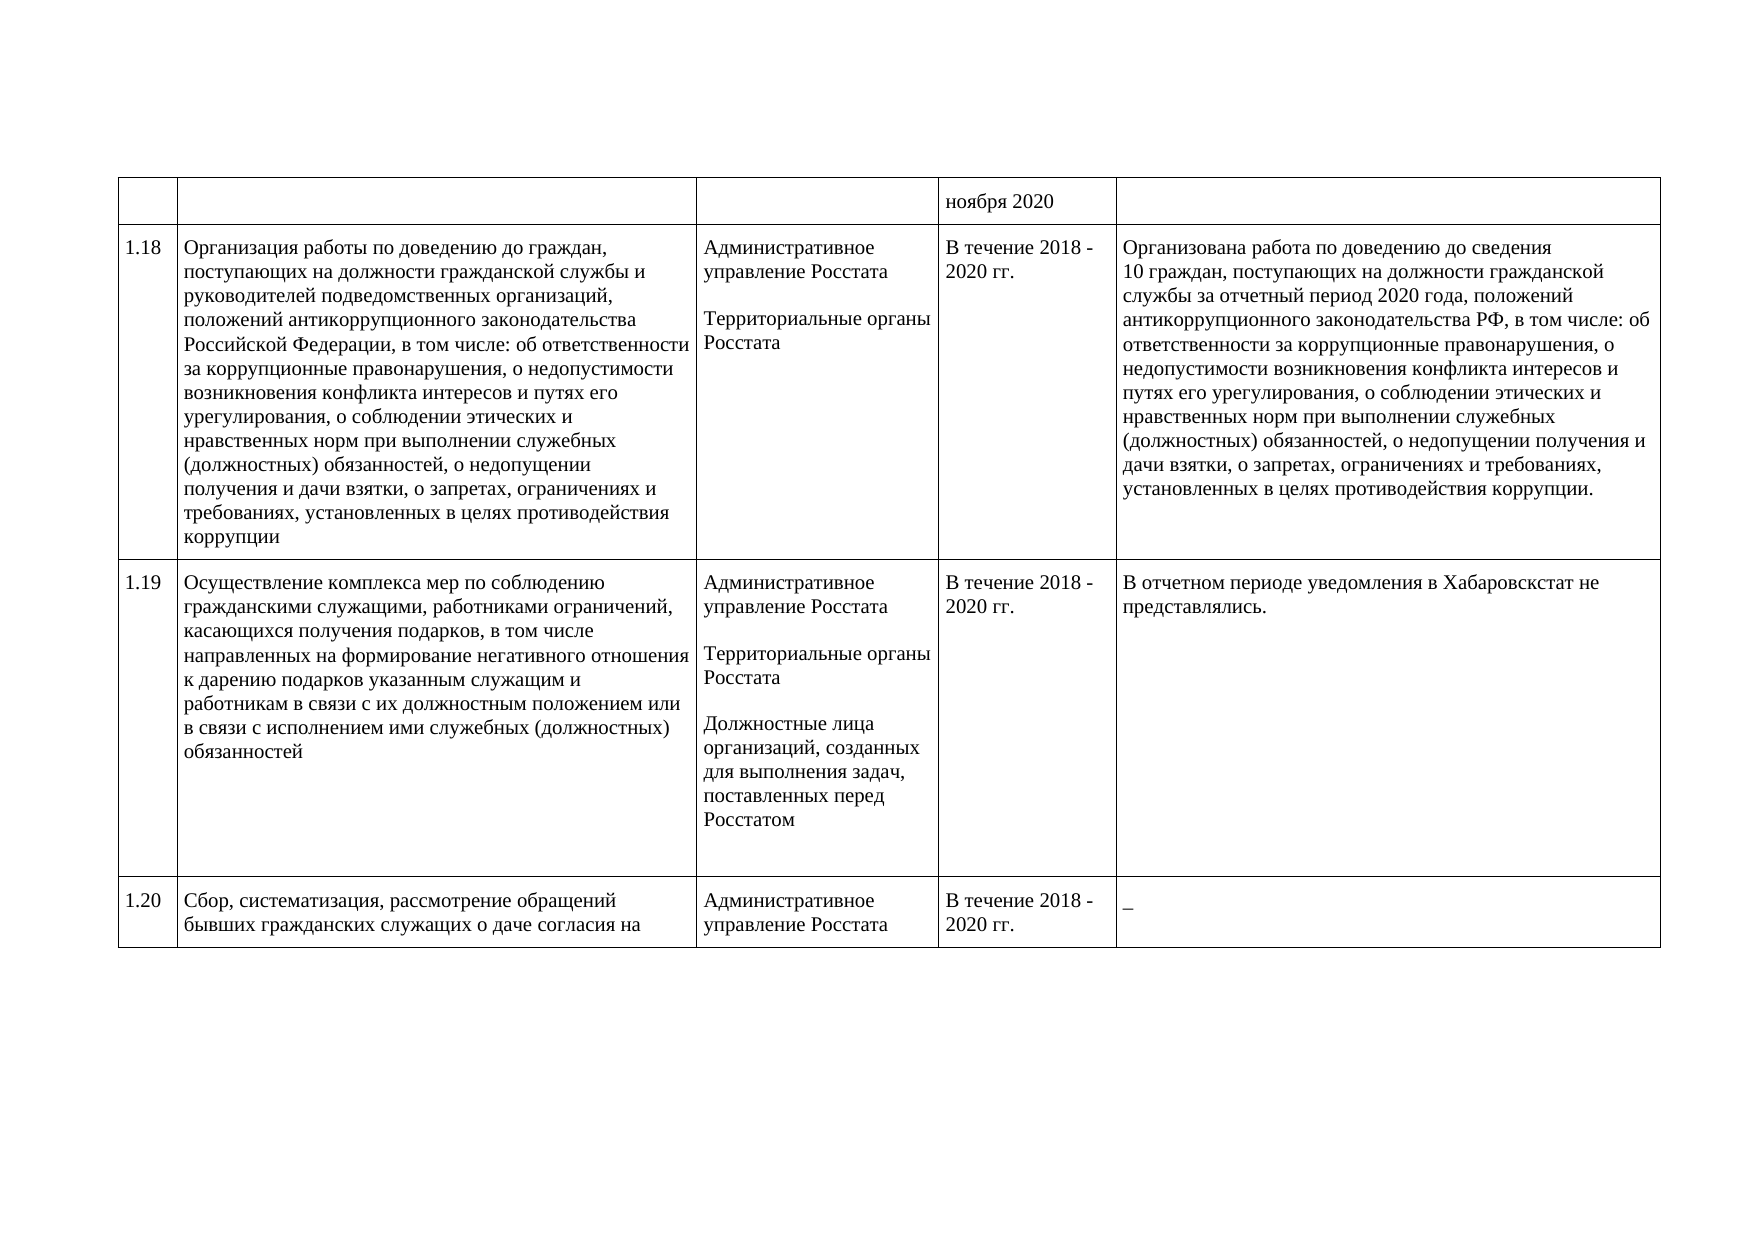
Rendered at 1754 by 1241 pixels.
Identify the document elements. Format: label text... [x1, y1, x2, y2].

table_cell 1.20 [119, 877, 177, 947]
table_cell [697, 178, 938, 223]
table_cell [939, 877, 1116, 947]
table_cell Должностные лица организаций, созданных для выполнения задач, поставленных перед Росстатом [697, 700, 938, 876]
table_cell В отчетном периоде уведомления в Хабаровскстат не представлялись. [1117, 560, 1660, 876]
table_cell В течение 2018 - 2020 гг. [939, 225, 1116, 559]
table_cell 1.19 [119, 560, 177, 876]
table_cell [178, 877, 696, 947]
table_cell Территориальные органы Росстата [697, 629, 938, 699]
table_cell _ [1117, 877, 1660, 947]
table_cell Административное управление Росстата [697, 877, 938, 947]
table_cell В течение 2018 - 2020 гг. [939, 560, 1116, 876]
table_cell Административное управление Росстата [697, 225, 938, 294]
table_cell 1.18 [119, 225, 177, 559]
table_cell Административное управление Росстата [697, 560, 938, 629]
table_cell Организована работа по доведению до сведения 10 граждан, поступающих на должности гражданской службы за отчетный период 2020 года, положений антикоррупционного законодательства РФ, в том числе: об ответственности за коррупционные правонарушения, о недопустимости возникновения конфликта интересов и путях его урегулирования, о соблюдении этических и нравственных норм при выполнении служебных (должностных) обязанностей, о недопущении получения и дачи взятки, о запретах, ограничениях и требованиях, установленных в целях противодействия коррупции. [1117, 225, 1660, 559]
table_cell Территориальные органы Росстата [697, 294, 938, 559]
table_cell Организация работы по доведению до граждан, поступающих на должности гражданской службы и руководителей подведомственных организаций, положений антикоррупционного законодательства Российской Федерации, в том числе: об ответственности за коррупционные правонарушения, о недопустимости возникновения конфликта интересов и путях его урегулирования, о соблюдении этических и нравственных норм при выполнении служебных (должностных) обязанностей, о недопущении получения и дачи взятки, о запретах, ограничениях и требованиях, установленных в целях противодействия коррупции [178, 225, 696, 559]
table_cell Осуществление комплекса мер по соблюдению гражданскими служащими, работниками ограничений, касающихся получения подарков, в том числе направленных на формирование негативного отношения к дарению подарков указанным служащим и работникам в связи с их должностным положением или в связи с исполнением ими служебных (должностных) обязанностей [178, 560, 696, 876]
